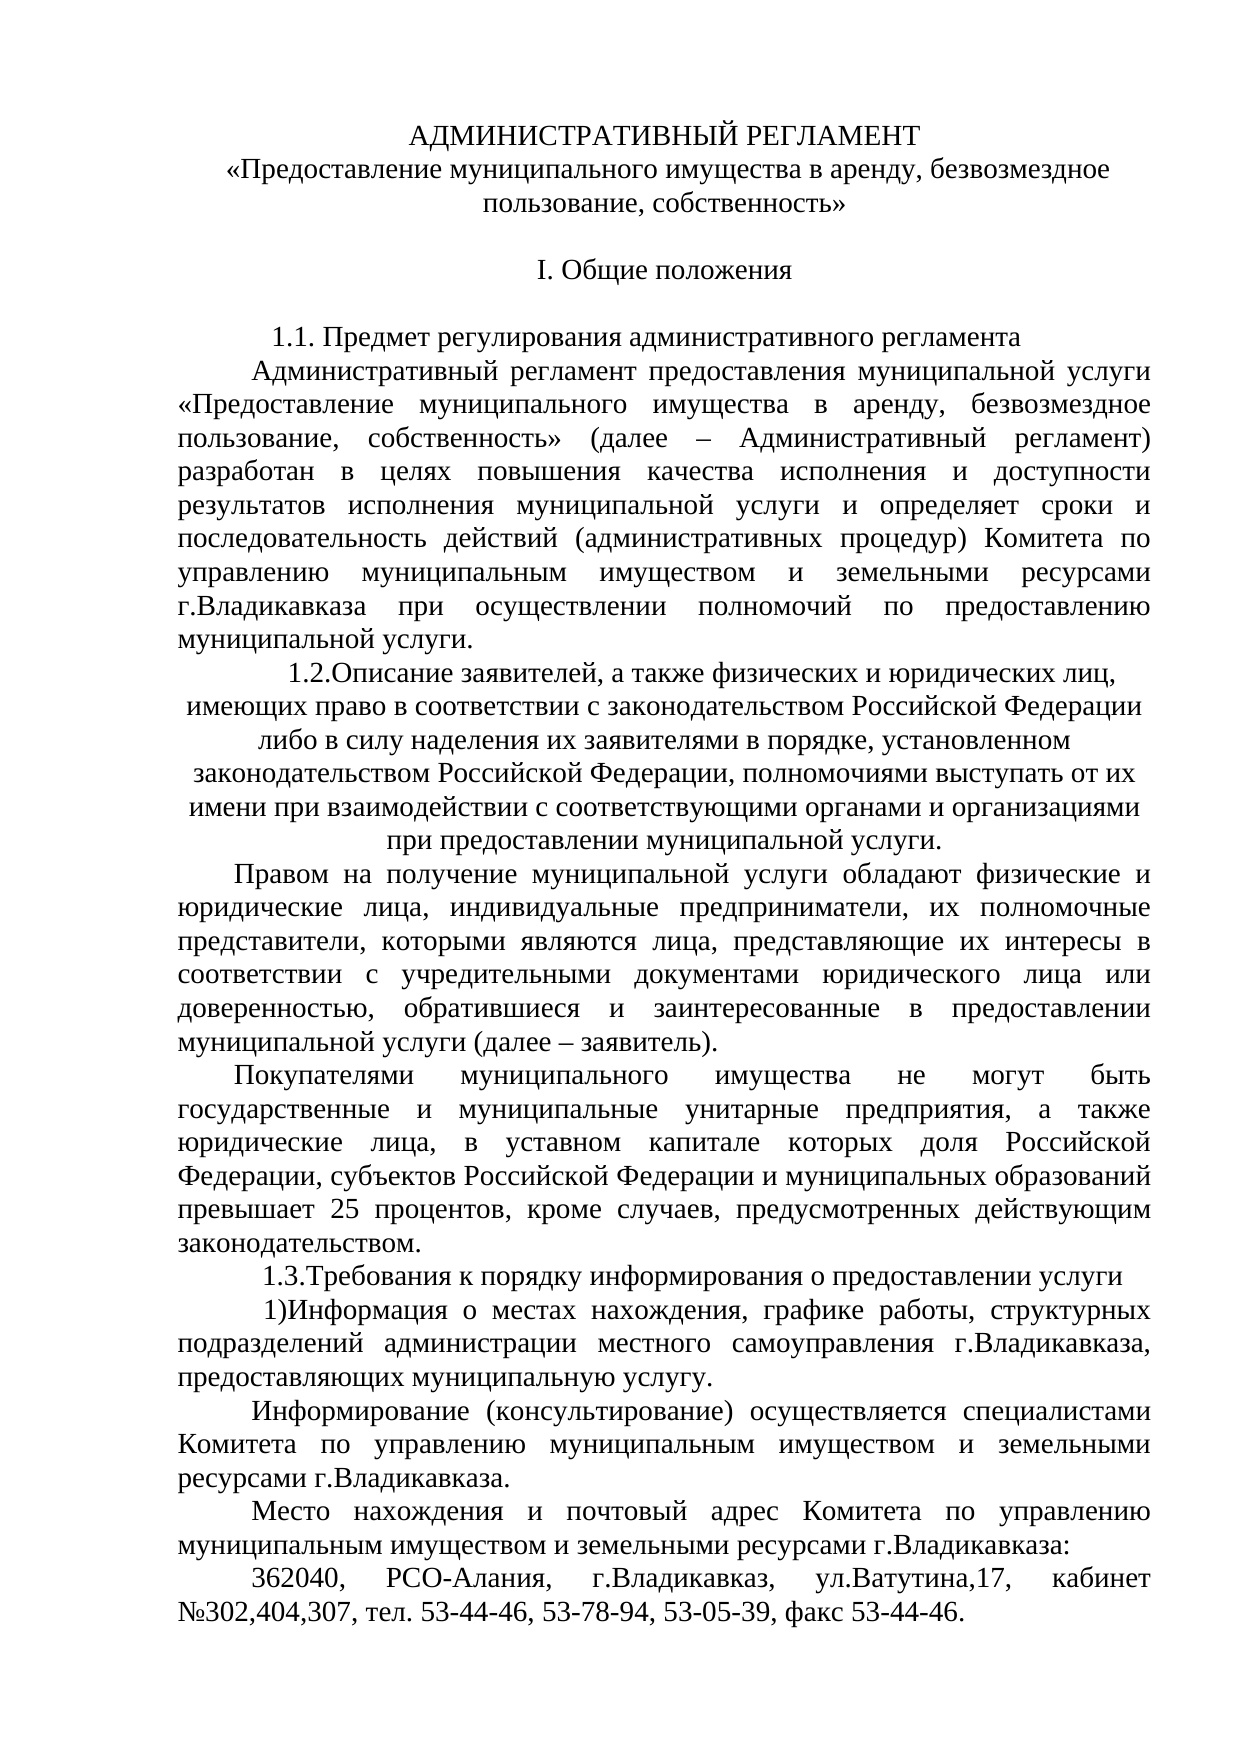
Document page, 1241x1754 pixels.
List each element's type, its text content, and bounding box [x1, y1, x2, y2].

text I. Общие положения [177, 252, 1152, 286]
text Покупателями муниципального имущества не могут быть государственные и муниципальные унитарные предприятия, а также юридические лица, в уставном капитале которых доля Российской Федерации, субъектов Российской Федерации и муниципальных образований превышает 25 процентов, кроме случаев, предусмотренных действующим законодательством. [177, 1057, 1152, 1258]
text 1.3.Требования к порядку информирования о предоставлении услуги [177, 1258, 1152, 1292]
text 362040, РСО-Алания, г.Владикавказ, ул.Ватутина,17, кабинет №302,404,307, тел. 53-44-46, 53-78-94, 53-05-39, факс 53-44-46. [177, 1560, 1152, 1627]
text Административный регламент предоставления муниципальной услуги «Предоставление муниципального имущества в аренду, безвозмездное пользование, собственность» (далее – Административный регламент) разработан в целях повышения качества исполнения и доступности результатов исполнения муниципальной услуги и определяет сроки и последовательность действий (административных процедур) Комитета по управлению муниципальным имуществом и земельными ресурсами г.Владикавказа при осуществлении полномочий по предоставлению муниципальной услуги. [177, 353, 1152, 655]
text Место нахождения и почтовый адрес Комитета по управлению муниципальным имуществом и земельными ресурсами г.Владикавказа: [177, 1493, 1152, 1560]
text Правом на получение муниципальной услуги обладают физические и юридические лица, индивидуальные предприниматели, их полномочные представители, которыми являются лица, представляющие их интересы в соответствии с учредительными документами юридического лица или доверенностью, обратившиеся и заинтересованные в предоставлении муниципальной услуги (далее – заявитель). [177, 856, 1152, 1057]
text 1.2.Описание заявителей, а также физических и юридических лиц, имеющих право в соответствии с законодательством Российской Федерации либо в силу наделения их заявителями в порядке, установленном законодательством Российской Федерации, полномочиями выступать от их имени при взаимодействии с соответствующими органами и организациями при предоставлении муниципальной услуги. [177, 655, 1152, 856]
text 1.1. Предмет регулирования административного регламента [271, 319, 1152, 353]
text «Предоставление муниципального имущества в аренду, безвозмездное пользование, собственность» [177, 152, 1152, 219]
text АДМИНИСТРАТИВНЫЙ РЕГЛАМЕНТ [177, 118, 1152, 152]
text Информирование (консультирование) осуществляется специалистами Комитета по управлению муниципальным имуществом и земельными ресурсами г.Владикавказа. [177, 1393, 1152, 1493]
text 1)Информация о местах нахождения, графике работы, структурных подразделений администрации местного самоуправления г.Владикавказа, предоставляющих муниципальную услугу. [177, 1292, 1152, 1393]
